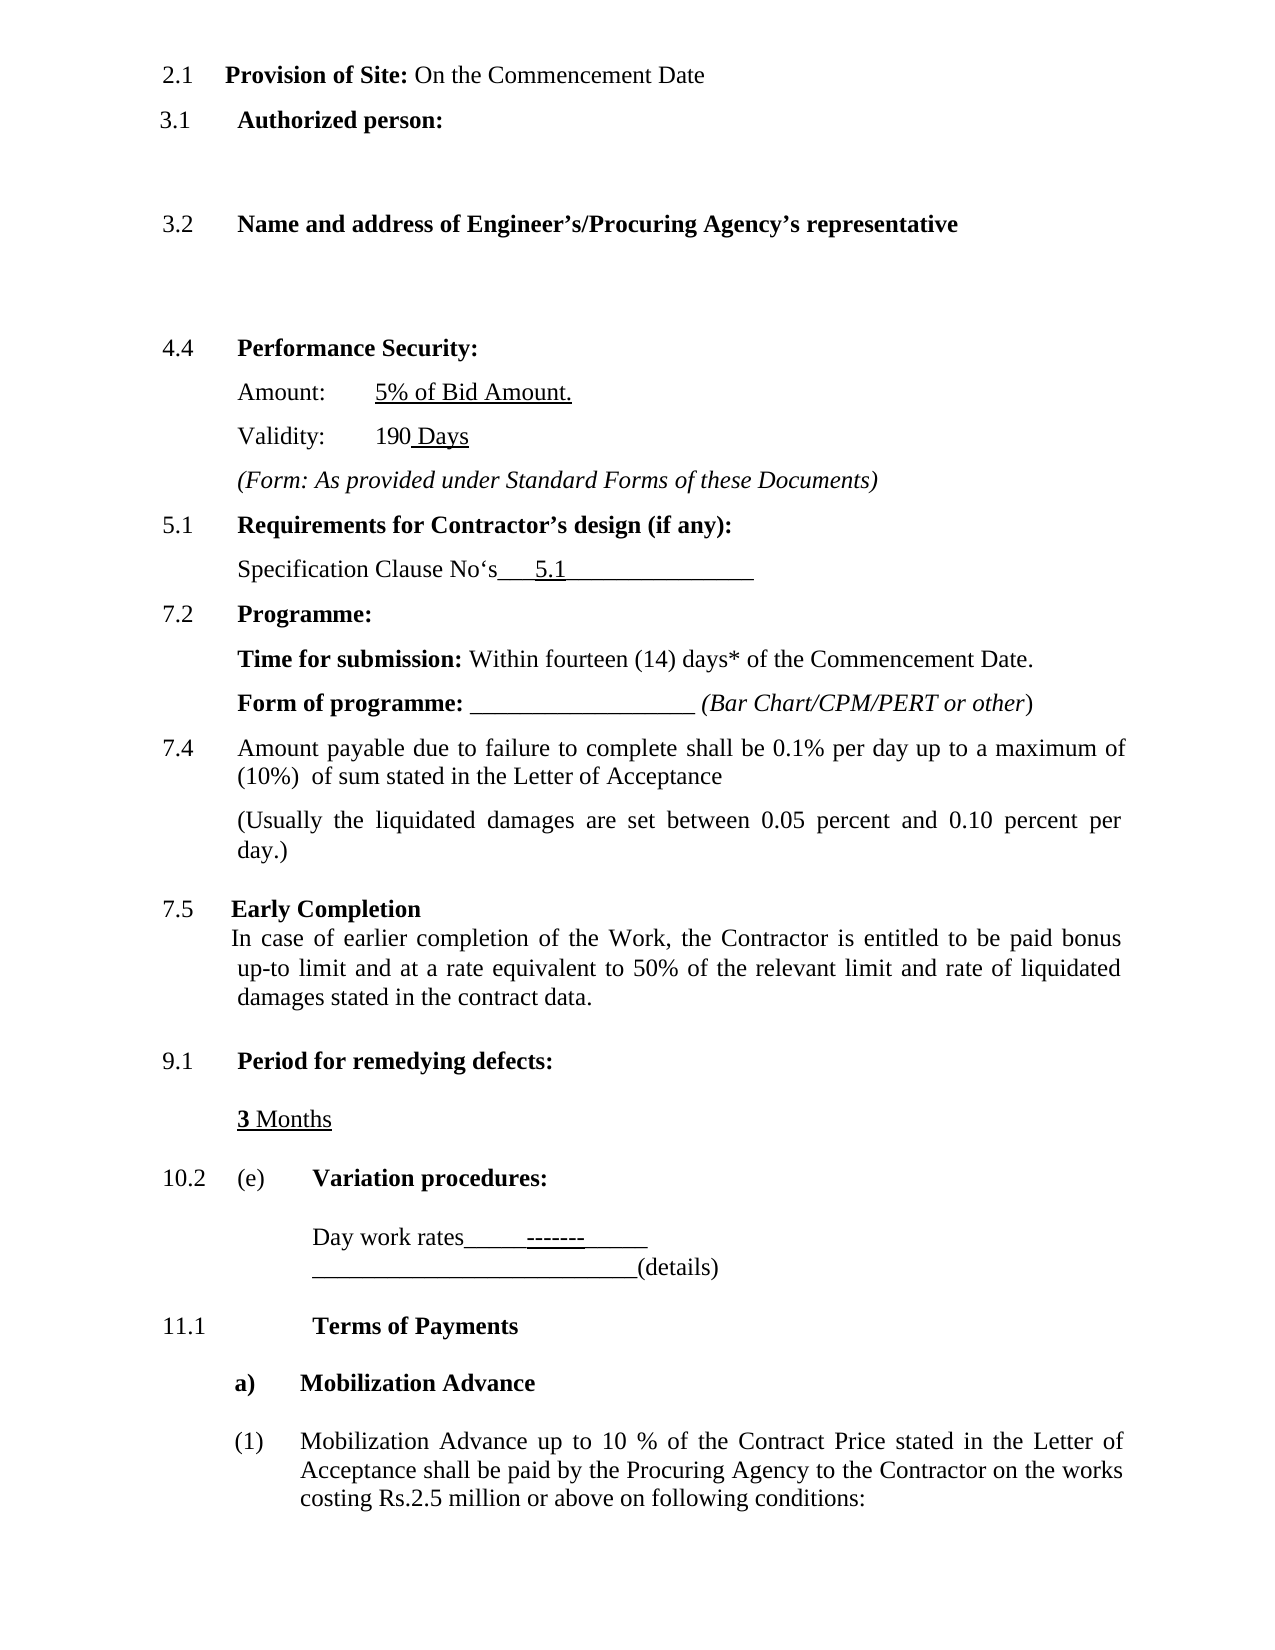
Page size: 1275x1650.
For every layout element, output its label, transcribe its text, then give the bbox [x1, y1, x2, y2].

text Form of programme: __________________ (Bar Chart/CPM/PERT or other) [237, 688, 1127, 717]
text 3 Months [237, 1104, 754, 1133]
text (Usually the liquidated damages are set between 0.05 percent and 0.10 percent per day.) [237, 806, 1122, 864]
text 10.2 (e) Variation procedures: [162, 1163, 1127, 1192]
text 2.1 Provision of Site: On the Commencement Date [162, 60, 1069, 89]
text (1) Mobilization Advance up to 10 % of the Contract Price stated in the Letter of Acceptance shall be paid by the Procuring Agency to the Contractor on the works costing Rs.2.5 million or above on following conditions: [234, 1426, 1125, 1512]
text Specification Clause No‘s___5.1_______________ [237, 554, 1127, 583]
text Day work rates_____-------_____ __________________________(details) [312, 1222, 825, 1281]
text 4.4 Performance Security: [162, 333, 1127, 362]
text a) Mobilization Advance [234, 1368, 1125, 1397]
text 7.2 Programme: [162, 599, 1127, 628]
text 7.4 Amount payable due to failure to complete shall be 0.1% per day up to a maximum of (10%) of sum stated in the Letter of Acceptance [162, 733, 1127, 790]
text 11.1 Terms of Payments [162, 1311, 1127, 1340]
text 5.1 Requirements for Contractor’s design (if any): [162, 510, 1127, 539]
text 3.1 Authorized person: [159, 105, 1124, 134]
text 9.1 Period for remedying defects: [162, 1046, 754, 1074]
text (Form: As provided under Standard Forms of these Documents) [237, 466, 1127, 494]
text 7.5 Early Completion [162, 894, 1127, 923]
text 3.2 Name and address of Engineer’s/Procuring Agency’s representative [162, 209, 1127, 238]
text Validity: 190 Days [237, 421, 1127, 450]
text In case of earlier completion of the Work, the Contractor is entitled to be paid bonus up-to limit and at a rate equivalent to 50% of the relevant limit and rate of liquidated damages stated in the contract data. [231, 923, 1122, 1011]
text Time for submission: Within fourteen (14) days* of the Commencement Date. [237, 644, 1127, 673]
text Amount: 5% of Bid Amount. [237, 377, 1127, 406]
